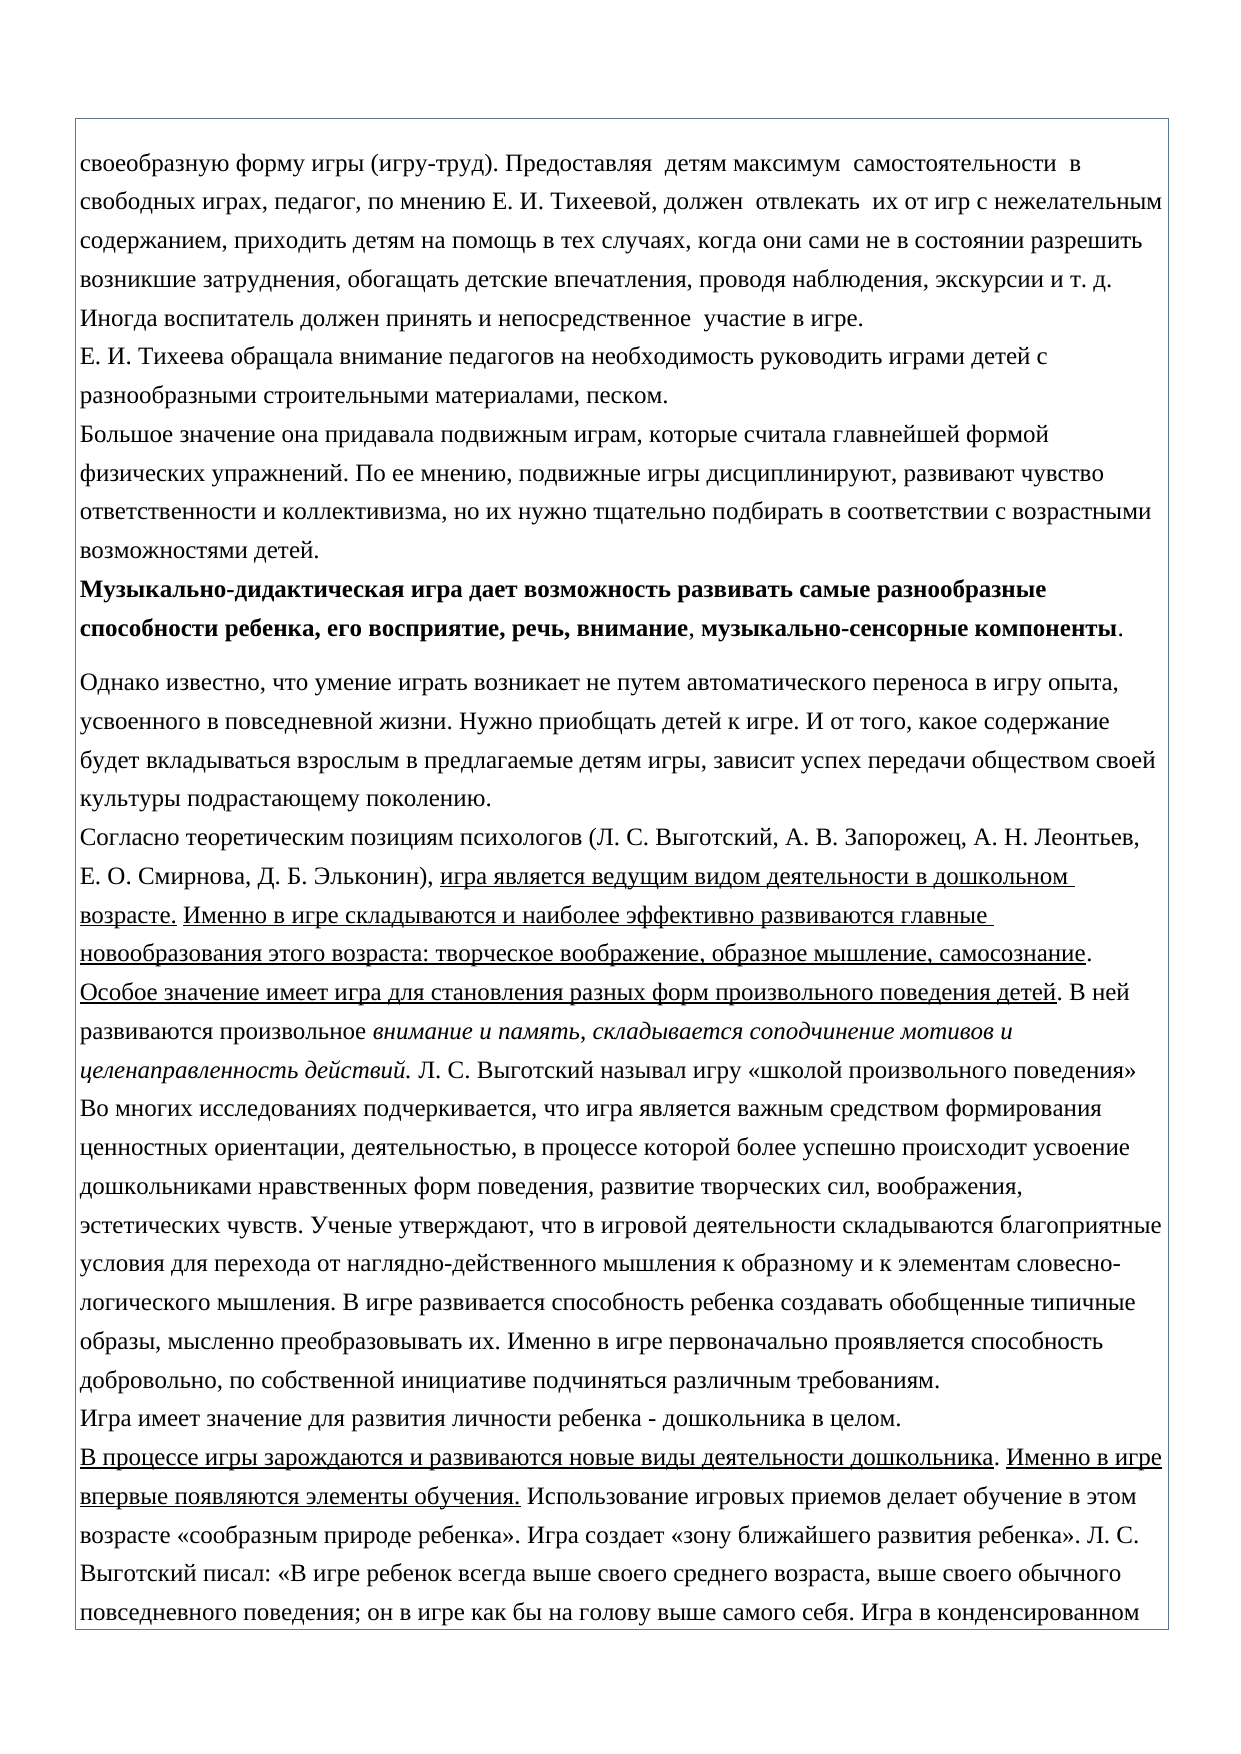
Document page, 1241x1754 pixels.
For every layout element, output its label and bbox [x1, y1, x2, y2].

table_cell [76, 119, 1168, 1628]
